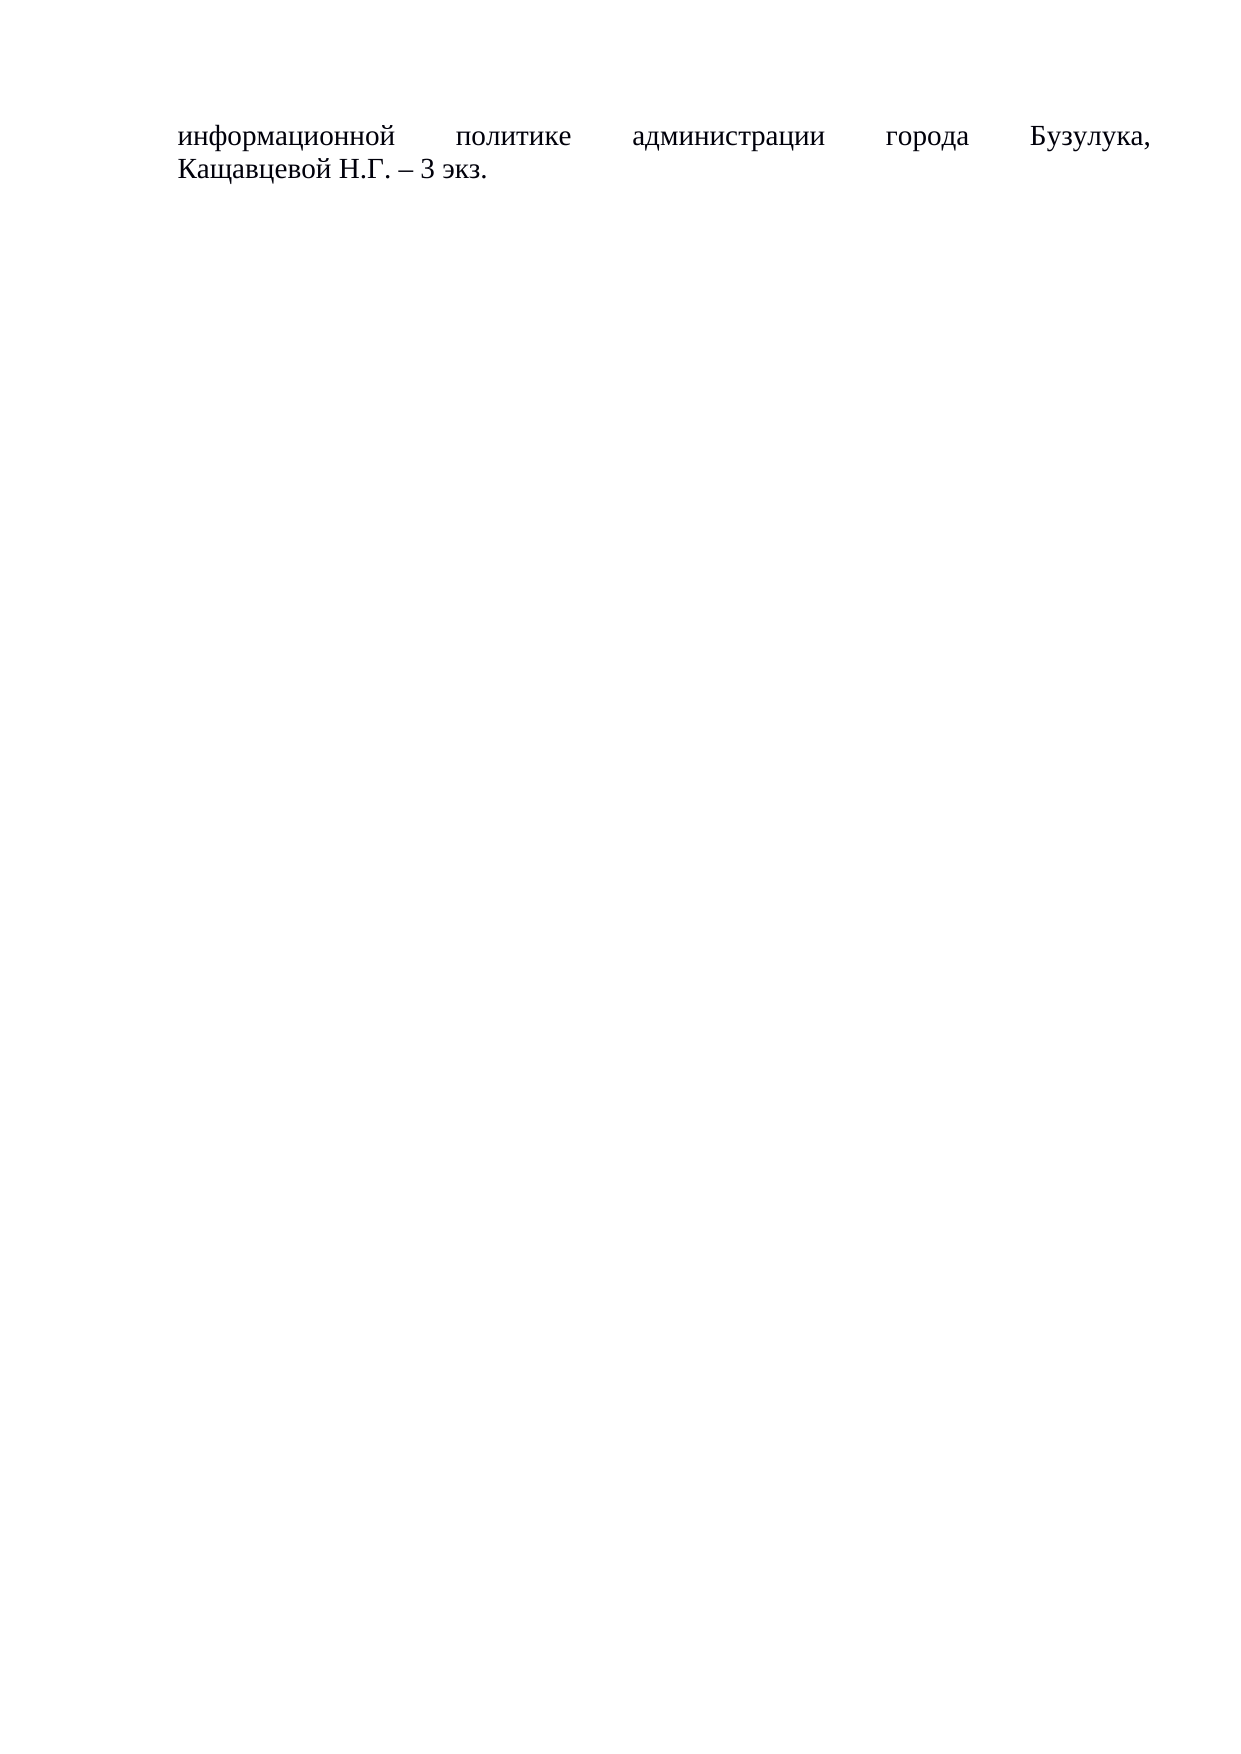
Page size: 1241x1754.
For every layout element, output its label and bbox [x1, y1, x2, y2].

text [177, 118, 1152, 185]
